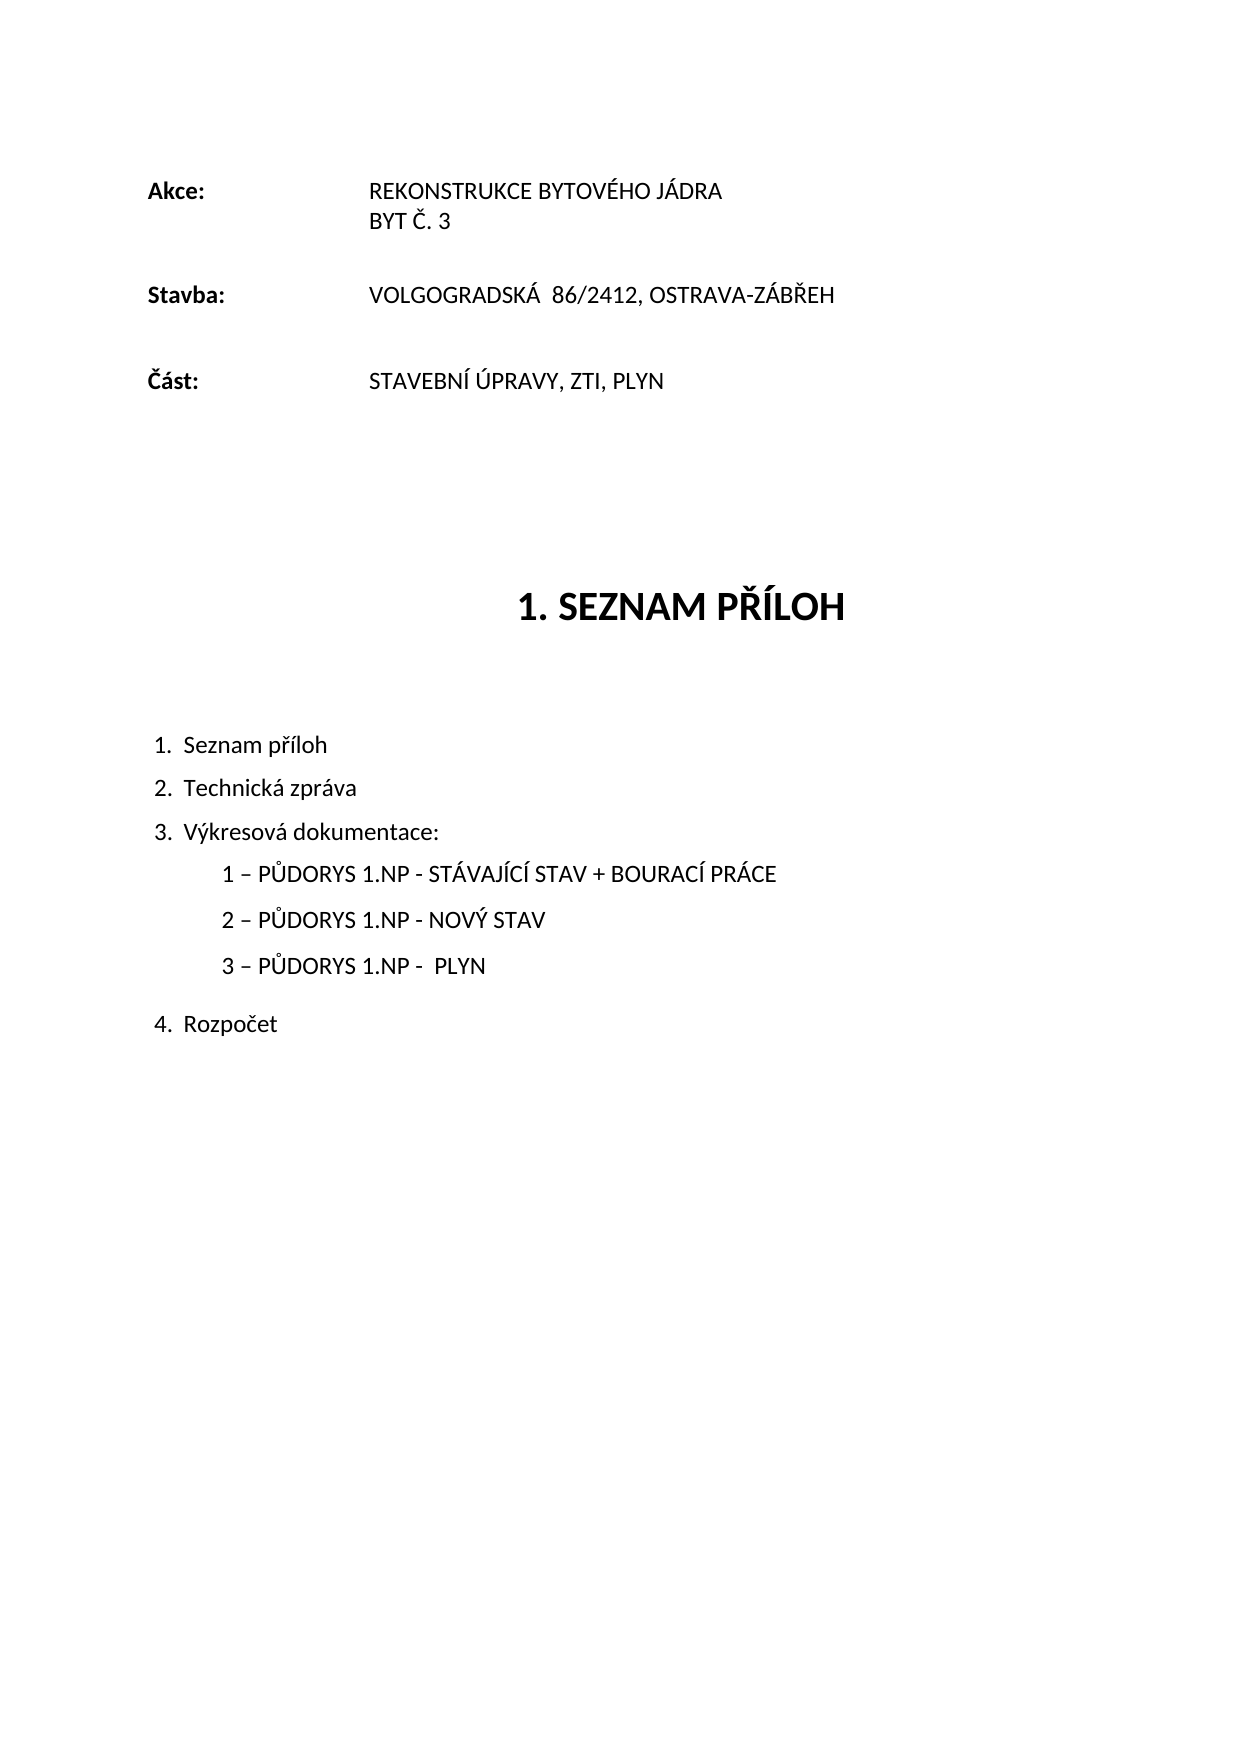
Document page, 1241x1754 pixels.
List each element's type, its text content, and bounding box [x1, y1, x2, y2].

text 1 – PŮDORYS 1.NP - STÁVAJÍCÍ STAV + BOURACÍ PRÁCE [148, 859, 1107, 889]
text 1. Seznam příloh [148, 729, 1107, 760]
list Rozpočet [154, 1008, 1107, 1039]
text BYT Č. 3 [148, 206, 1107, 236]
text 2 – PŮDORYS 1.NP - NOVÝ STAV [148, 904, 1107, 935]
text 3 – PŮDORYS 1.NP - PLYN [148, 950, 1107, 981]
text Stavba: VOLGOGRADSKÁ 86/2412, OSTRAVA-ZÁBŘEH [148, 279, 1107, 309]
text Část: STAVEBNÍ ÚPRAVY, ZTI, PLYN [148, 365, 1107, 396]
text 1. SEZNAM PŘÍLOH [441, 580, 1107, 631]
text Akce: REKONSTRUKCE BYTOVÉHO JÁDRA [148, 175, 1107, 206]
list Technická zpráva [154, 773, 1107, 803]
list Výkresová dokumentace: [154, 816, 1107, 846]
